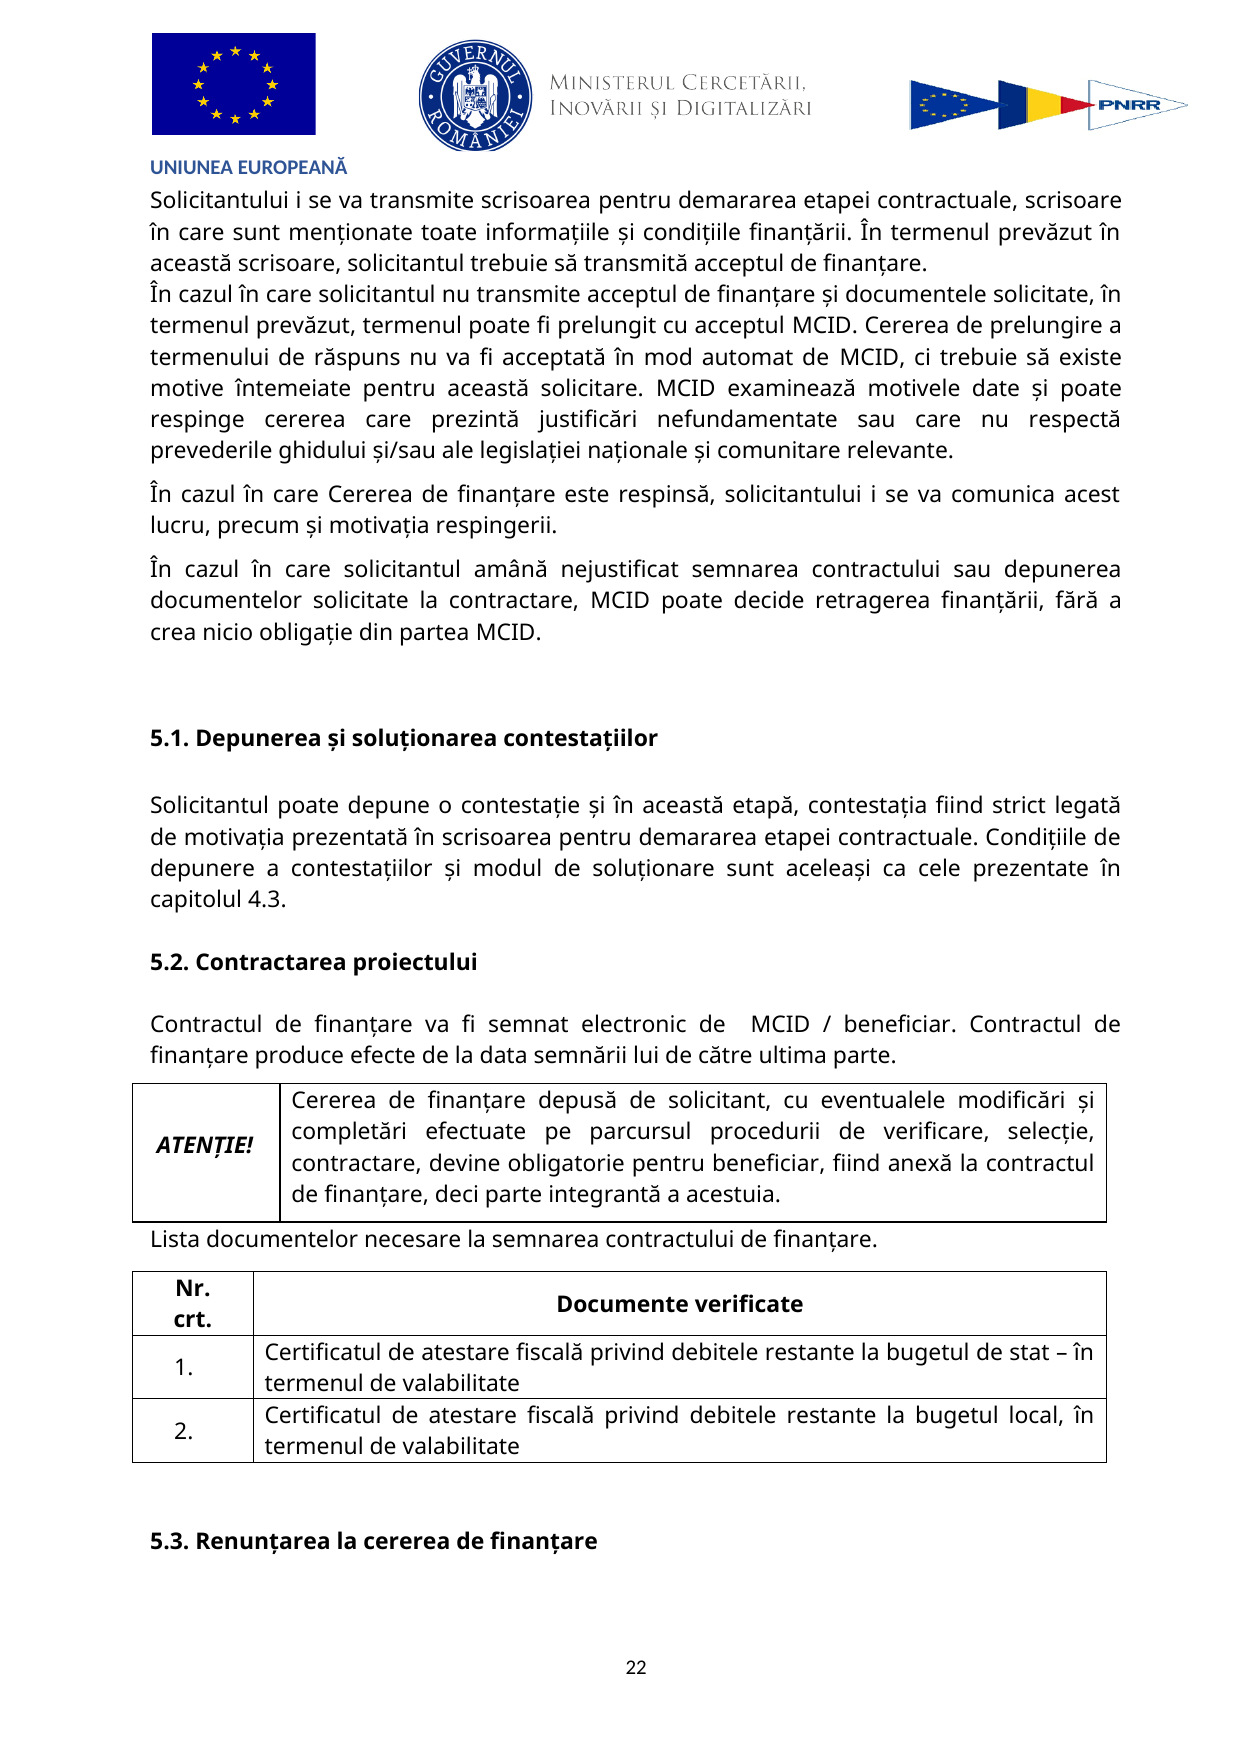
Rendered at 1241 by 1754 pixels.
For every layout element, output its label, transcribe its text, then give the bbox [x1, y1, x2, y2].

picture [150, 33, 316, 133]
text Solicitantul poate depune o contestație și în această etapă, contestația fiind strict legată de motivația prezentată în scrisoarea pentru demararea etapei contractuale. Condițiile de depunere a contestațiilor și modul de soluționare sunt aceleași ca cele prezentate în capitolul 4.3. [150, 789, 1122, 914]
table_cell Certificatul de atestare fiscală privind debitele restante la bugetul de stat – în termenul de valabilitate [254, 1336, 1106, 1398]
text 5.1. Depunerea și soluționarea contestațiilor [150, 722, 1122, 753]
table_header Documente verificate [254, 1272, 1106, 1334]
text Lista documentelor necesare la semnarea contractului de finanțare. [150, 1222, 1122, 1254]
table_cell Certificatul de atestare fiscală privind debitele restante la bugetul local, în termenul de valabilitate [254, 1399, 1106, 1462]
text Solicitantului i se va transmite scrisoarea pentru demararea etapei contractuale, scrisoare în care sunt menționate toate informațiile și condițiile finanțării. În termenul prevăzut în această scrisoare, solicitantul trebuie să transmită acceptul de finanțare. [150, 181, 1122, 278]
table_header Nr. crt. [133, 1272, 253, 1334]
text 5.2. Contractarea proiectului [150, 945, 1122, 977]
table_header Cererea de finanțare depusă de solicitant, cu eventualele modificări și completări efectuate pe parcursul procedurii de verificare, selecție, contractare, devine obligatorie pentru beneficiar, fiind anexă la contractul de finanțare, deci parte integrantă a acestuia. [281, 1084, 1106, 1221]
table_cell [133, 1336, 253, 1398]
text În cazul în care Cererea de finanțare este respinsă, solicitantului i se va comunica acest lucru, precum și motivația respingerii. [150, 478, 1122, 541]
text În cazul în care solicitantul amână nejustificat semnarea contractului sau depunerea documentelor solicitate la contractare, MCID poate decide retragerea finanțării, fără a crea nicio obligație din partea MCID. [150, 553, 1122, 647]
text Contractul de finanțare va fi semnat electronic de MCID / beneficiar. Contractul de finanțare produce efecte de la data semnării lui de către ultima parte. [150, 1008, 1122, 1070]
table_cell [133, 1399, 253, 1462]
text 5.3. Renunțarea la cererea de finanțare [150, 1525, 1122, 1556]
table_header ATENȚIE! [133, 1084, 279, 1221]
picture [417, 38, 815, 151]
text În cazul în care solicitantul nu transmite acceptul de finanțare și documentele solicitate, în termenul prevăzut, termenul poate fi prelungit cu acceptul MCID. Cererea de prelungire a termenului de răspuns nu va fi acceptată în mod automat de MCID, ci trebuie să existe motive întemeiate pentru această solicitare. MCID examinează motivele date și poate respinge cererea care prezintă justificări nefundamentate sau care nu respectă prevederile ghidului și/sau ale legislației naționale și comunitare relevante. [150, 278, 1122, 466]
picture [890, 32, 1207, 185]
